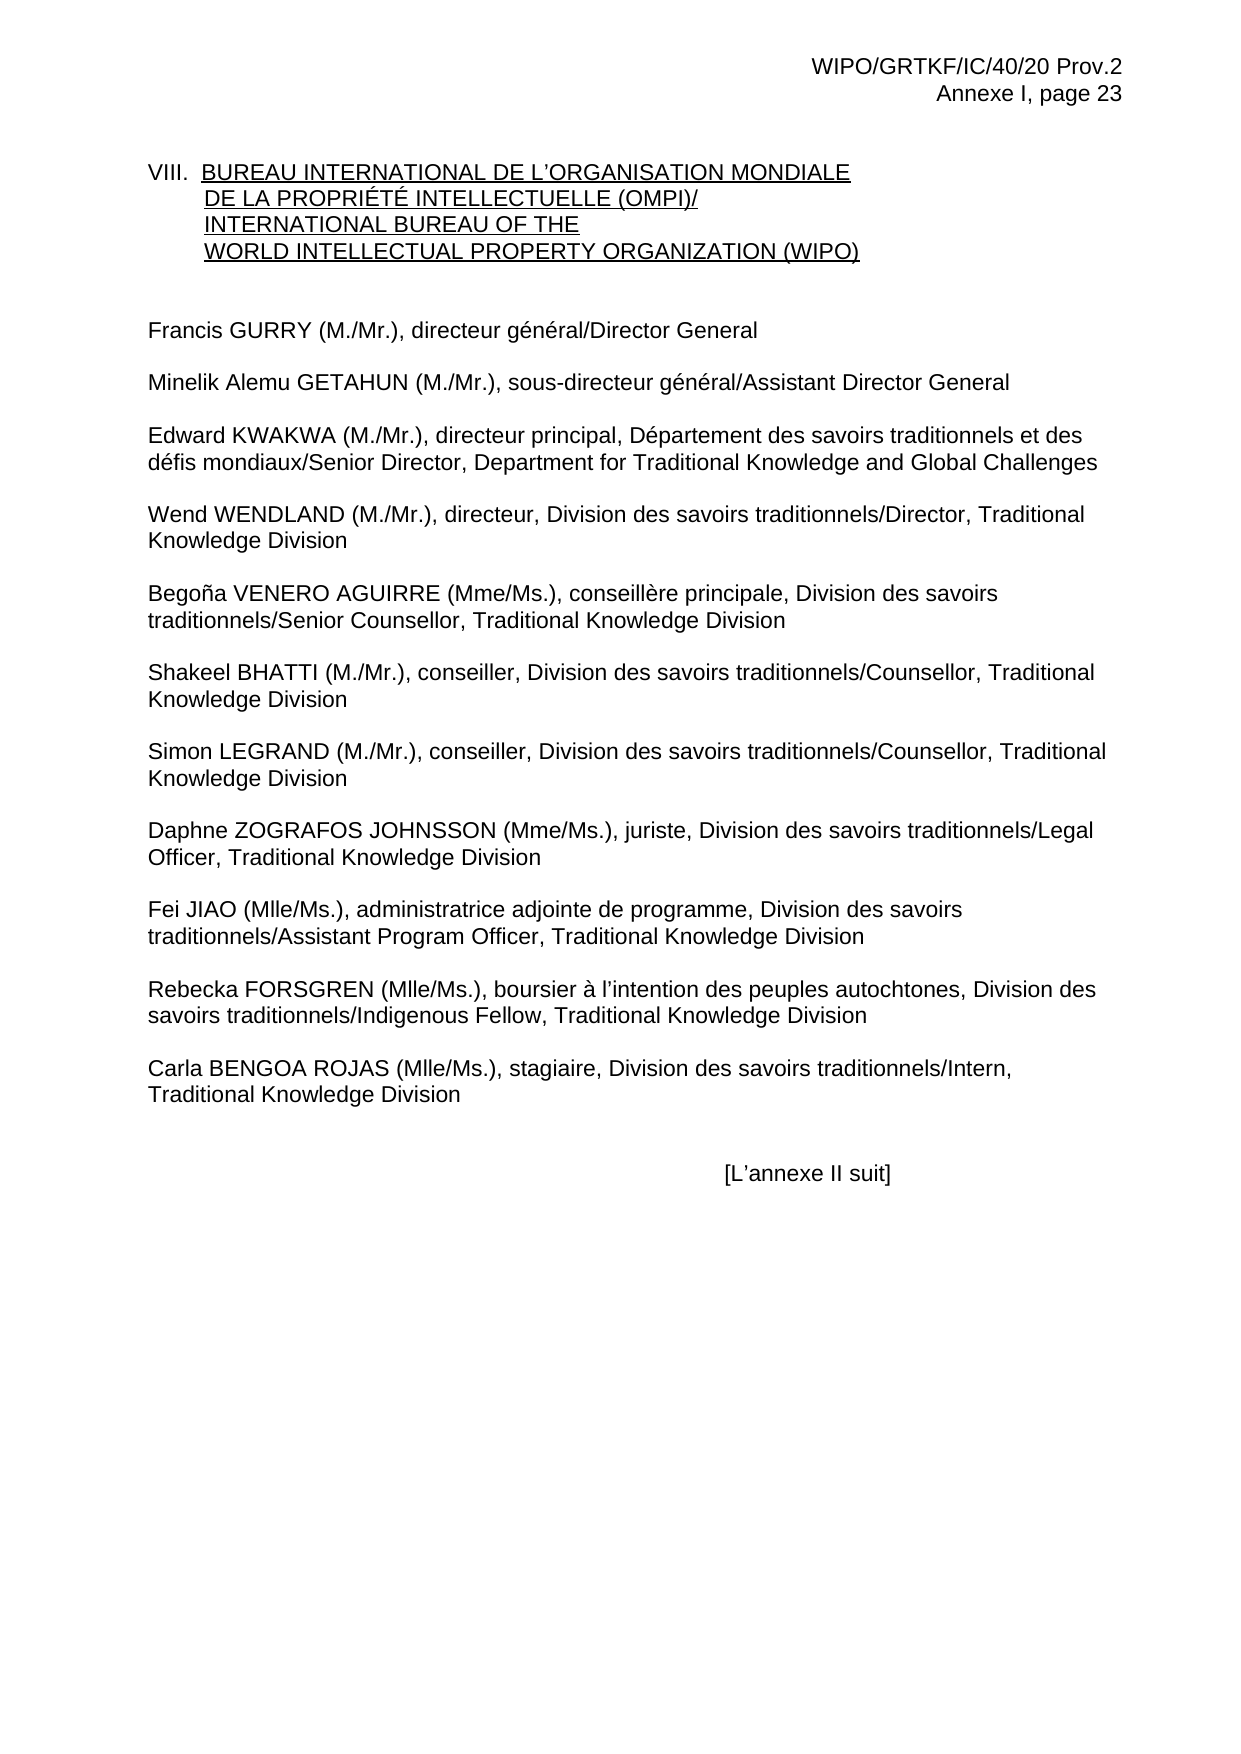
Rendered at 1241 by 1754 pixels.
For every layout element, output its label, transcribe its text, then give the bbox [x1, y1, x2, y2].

text Minelik Alemu GETAHUN (M./Mr.), sous-directeur général/Assistant Director General [148, 369, 1122, 396]
text Wend WENDLAND (M./Mr.), directeur, Division des savoirs traditionnels/Director, Traditional Knowledge Division [148, 501, 1122, 554]
text Shakeel BHATTI (M./Mr.), conseiller, Division des savoirs traditionnels/Counsellor, Traditional Knowledge Division [148, 659, 1122, 712]
text Begoña VENERO AGUIRRE (Mme/Ms.), conseillère principale, Division des savoirs traditionnels/Senior Counsellor, Traditional Knowledge Division [148, 580, 1122, 633]
text Edward KWAKWA (M./Mr.), directeur principal, Département des savoirs traditionnels et des défis mondiaux/Senior Director, Department for Traditional Knowledge and Global Challenges [148, 422, 1122, 475]
text Daphne ZOGRAFOS JOHNSSON (Mme/Ms.), juriste, Division des savoirs traditionnels/Legal Officer, Traditional Knowledge Division [148, 817, 1122, 870]
text Simon LEGRAND (M./Mr.), conseiller, Division des savoirs traditionnels/Counsellor, Traditional Knowledge Division [148, 738, 1122, 791]
text Francis GURRY (M./Mr.), directeur général/Director General [148, 317, 1122, 343]
text [L’annexe II suit] [724, 1160, 1122, 1186]
text Rebecka FORSGREN (Mlle/Ms.), boursier à l’intention des peuples autochtones, Division des savoirs traditionnels/Indigenous Fellow, Traditional Knowledge Division [148, 976, 1122, 1028]
text VIII. BUREAU INTERNATIONAL DE L’ORGANISATION MONDIALE DE LA PROPRIÉTÉ INTELLECTUELLE (OMPI)/ INTERNATIONAL BUREAU OF THE WORLD INTELLECTUAL PROPERTY ORGANIZATION (WIPO) [148, 158, 1122, 264]
text Fei JIAO (Mlle/Ms.), administratrice adjointe de programme, Division des savoirs traditionnels/Assistant Program Officer, Traditional Knowledge Division [148, 896, 1122, 949]
text Carla BENGOA ROJAS (Mlle/Ms.), stagiaire, Division des savoirs traditionnels/Intern, Traditional Knowledge Division [148, 1054, 1122, 1107]
